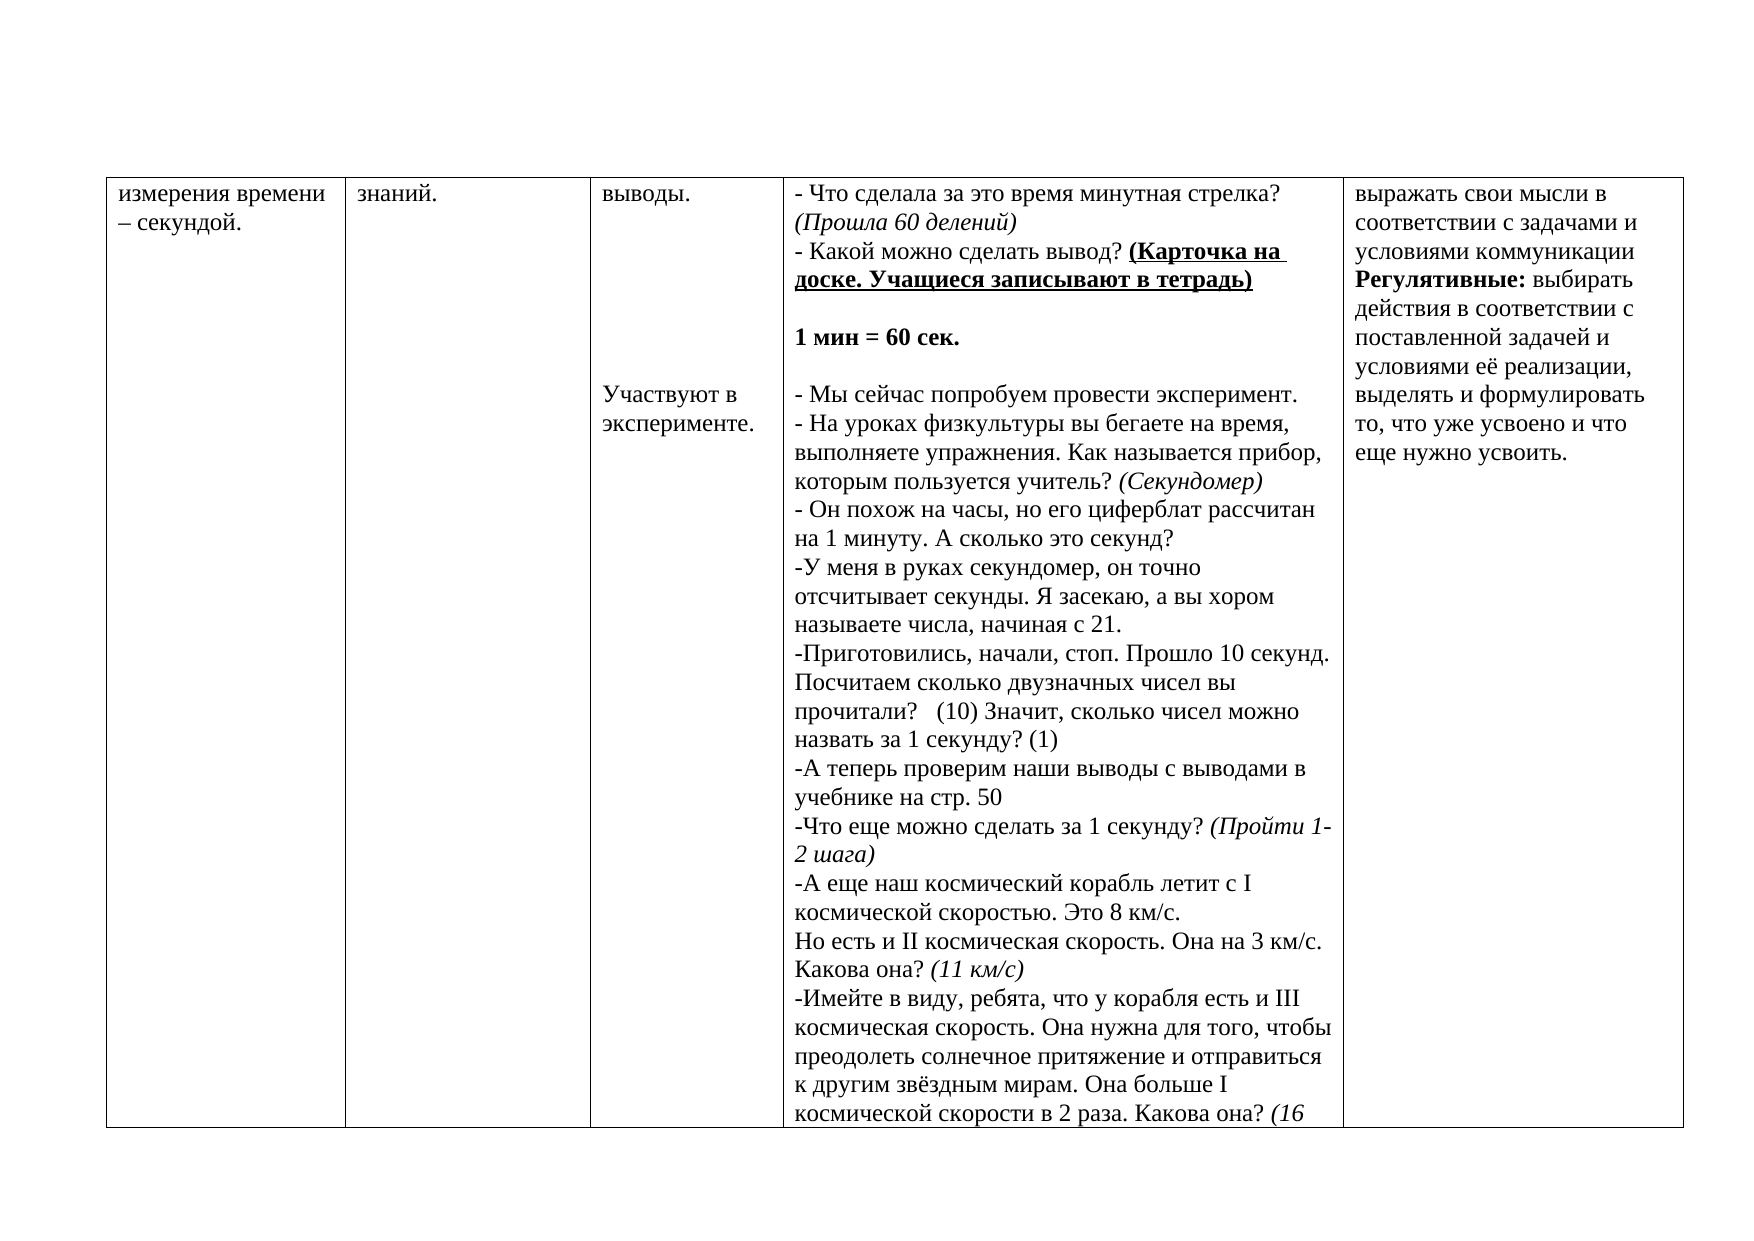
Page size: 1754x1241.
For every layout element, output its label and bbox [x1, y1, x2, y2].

table_cell [346, 178, 590, 1127]
table_cell [591, 178, 783, 1127]
table_cell [784, 178, 1343, 1127]
table_cell [1344, 178, 1683, 1127]
table_cell [107, 178, 345, 1127]
